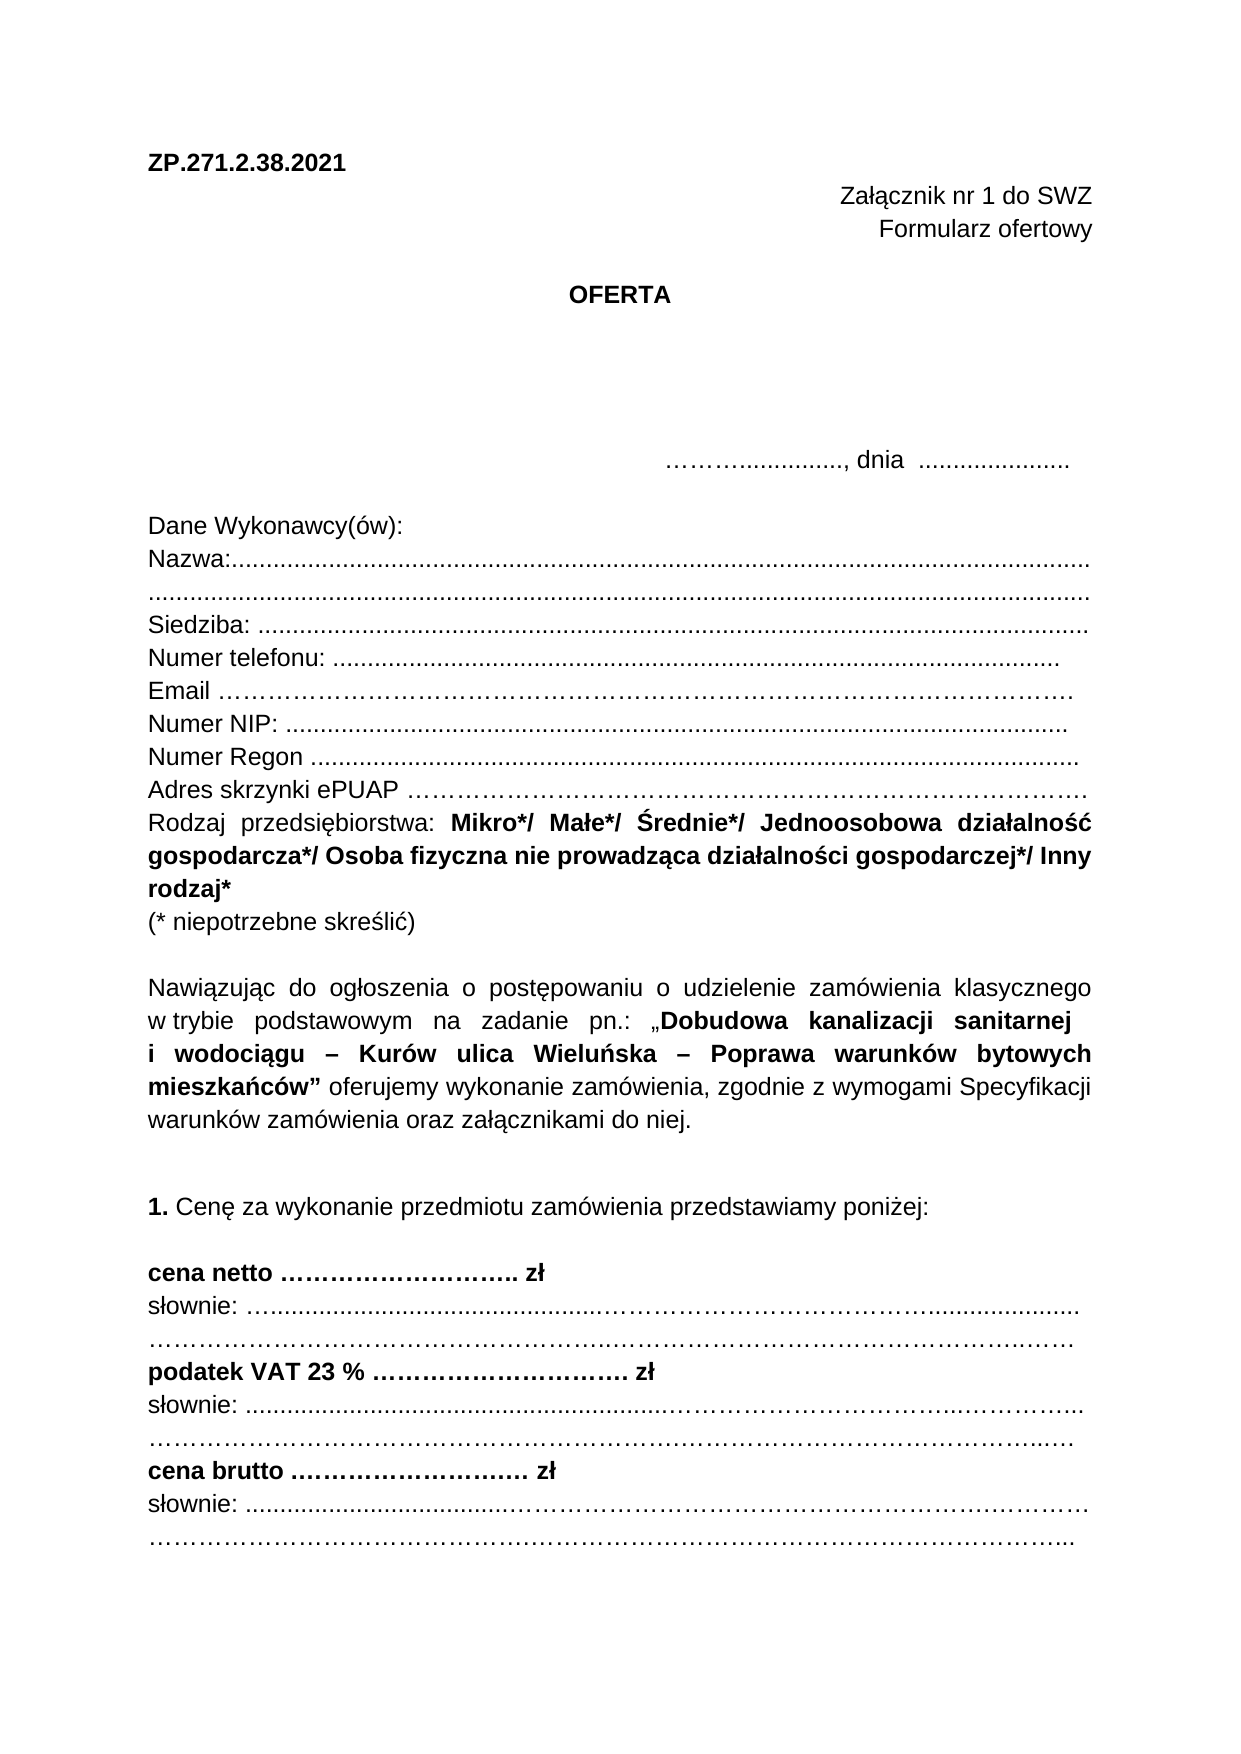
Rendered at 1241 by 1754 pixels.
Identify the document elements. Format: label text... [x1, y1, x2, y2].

text ………………………………………………..…………………………………………..…… [148, 1324, 1093, 1353]
text Nazwa:.................................................................................................................................................................................................................................................................... [148, 544, 1093, 606]
text Numer NIP: ................................................................................................................. [148, 709, 1093, 738]
text Adres skrzynki ePUAP ………………………………………………………………………. [148, 775, 1093, 804]
text Nawiązując do ogłoszenia o postępowaniu o udzielenie zamówienia klasycznego w trybie podstawowym na zadanie pn.: „Dobudowa kanalizacji sanitarnej i wodociągu – Kurów ulica Wieluńska – Poprawa warunków bytowych mieszkańców” oferujemy wykonanie zamówienia, zgodnie z wymogami Specyfikacji warunków zamówienia oraz załącznikami do niej. [148, 973, 1093, 1134]
text ……………………………………….………………………………………………………... [148, 1522, 1093, 1551]
text Numer telefonu: ......................................................................................................... [148, 643, 1093, 672]
text (* niepotrzebne skreślić) [148, 907, 1093, 936]
text ZP.271.2.38.2021 [148, 148, 1093, 176]
text cena brutto .…………………….… zł [148, 1456, 1093, 1485]
text słownie: .............................................................……………………………...…………... [148, 1390, 1093, 1419]
text 1. Cenę za wykonanie przedmiotu zamówienia przedstawiamy poniżej: [148, 1192, 1093, 1221]
text Siedziba: ........................................................................................................................ [148, 610, 1093, 639]
text ……………………………………………………….……………………………………...… [148, 1423, 1093, 1452]
text cena netto ……………………….. zł [148, 1258, 1093, 1287]
text Numer Regon ............................................................................................................... [148, 742, 1093, 771]
text Rodzaj przedsiębiorstwa: Mikro*/ Małe*/ Średnie*/ Jednoosobowa działalność gospodarcza*/ Osoba fizyczna nie prowadząca działalności gospodarczej*/ Inny rodzaj* [148, 808, 1093, 903]
text Załącznik nr 1 do SWZ [148, 181, 1093, 209]
text Formularz ofertowy [148, 214, 1093, 242]
text podatek VAT 23 % …………………………. zł [148, 1357, 1093, 1386]
text Email …………………………………………………………………………………………. [148, 676, 1093, 705]
text słownie: ......................................………………………………………………….………… [148, 1489, 1093, 1518]
text Dane Wykonawcy(ów): [148, 511, 1093, 539]
text ………..............., dnia ...................... [443, 445, 1093, 473]
text słownie: …................................................…………………………………...................... [148, 1291, 1093, 1320]
text OFERTA [148, 280, 1093, 308]
